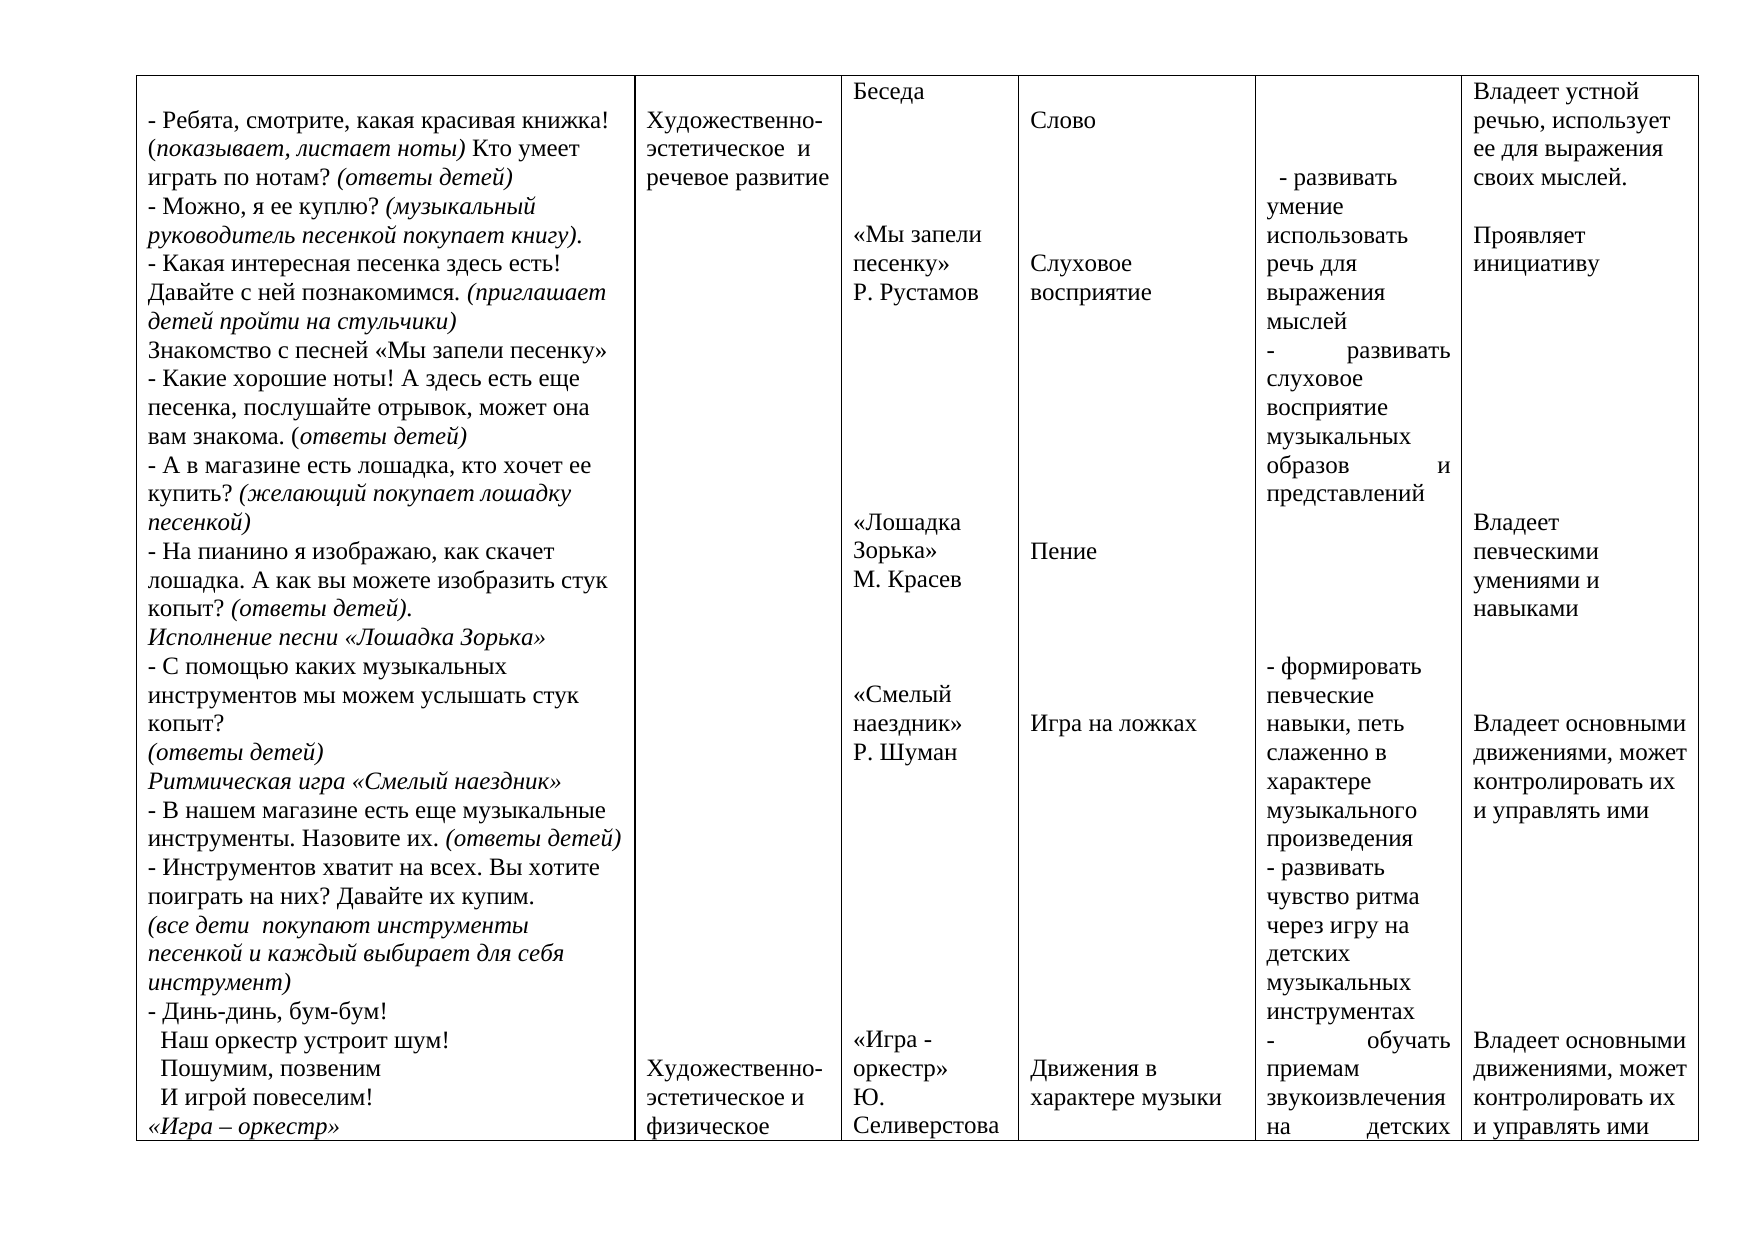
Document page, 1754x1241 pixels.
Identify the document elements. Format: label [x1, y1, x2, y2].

table_cell [636, 76, 841, 1140]
table_cell [137, 76, 634, 1140]
table_cell [842, 76, 1018, 1140]
table_cell [1019, 76, 1255, 1140]
table_cell [1462, 76, 1698, 1140]
table_cell [1256, 76, 1461, 1140]
